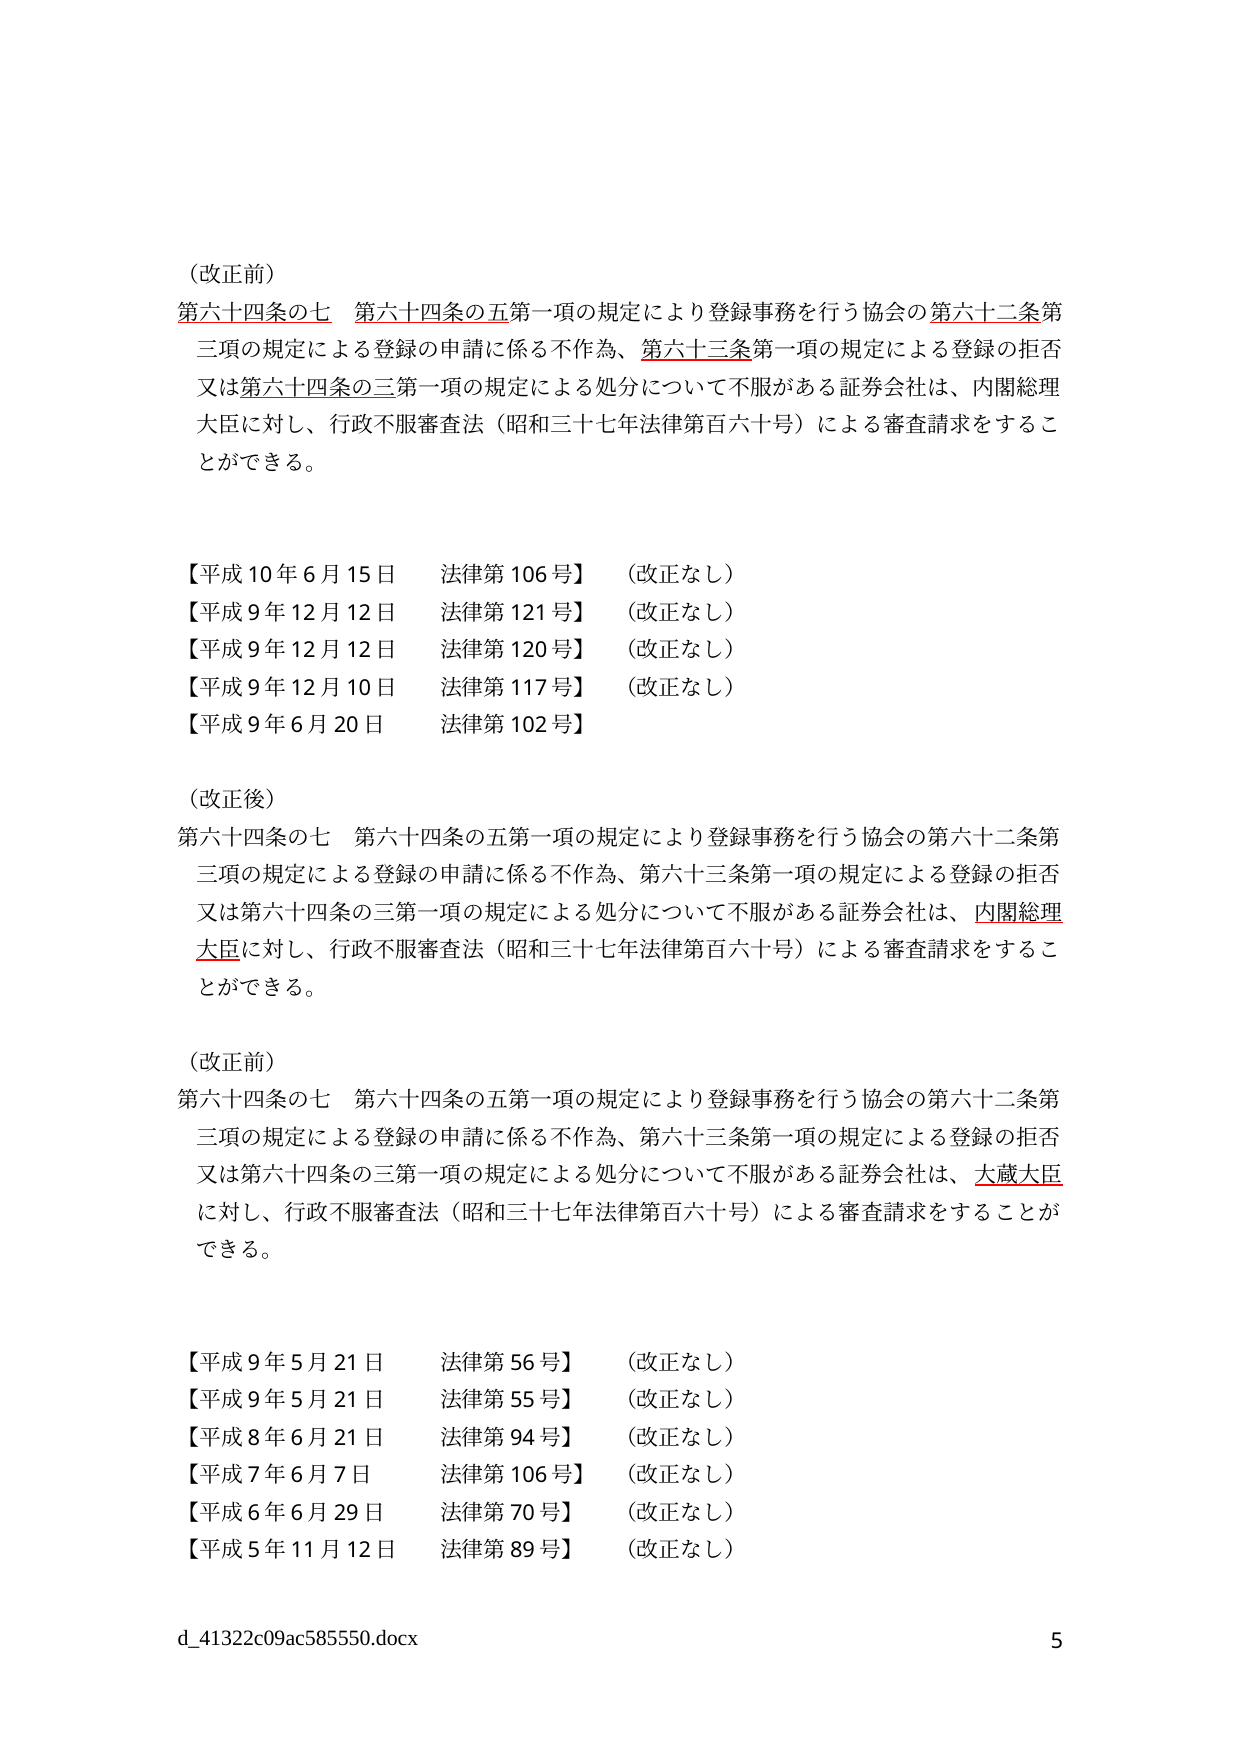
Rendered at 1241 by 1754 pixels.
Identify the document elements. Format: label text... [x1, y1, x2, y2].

text 【平成9年12月12日 法律第121号】 （改正なし） [177, 592, 1063, 629]
text 【平成5年11月12日 法律第89号】 （改正なし） [177, 1529, 1063, 1567]
text 【平成9年12月12日 法律第120号】 （改正なし） [177, 629, 1063, 667]
text （改正前） [177, 1042, 1063, 1079]
text 【平成9年5月21日 法律第56号】 （改正なし） [177, 1342, 1063, 1379]
text 【平成8年6月21日 法律第94号】 （改正なし） [177, 1417, 1063, 1454]
text （改正前） [177, 254, 1063, 292]
text 【平成10年6月15日 法律第106号】 （改正なし） [177, 554, 1063, 592]
text 第六十四条の七 第六十四条の五第一項の規定により登録事務を行う協会の第六十二条第三項の規定による登録の申請に係る不作為、第六十三条第一項の規定による登録の拒否又は第六十四条の三第一項の規定による処分について不服がある証券会社は、内閣総理大臣に対し、行政不服審査法（昭和三十七年法律第百六十号）による審査請求をすることができる。 [177, 292, 1063, 479]
text 第六十四条の七 第六十四条の五第一項の規定により登録事務を行う協会の第六十二条第三項の規定による登録の申請に係る不作為、第六十三条第一項の規定による登録の拒否又は第六十四条の三第一項の規定による処分について不服がある証券会社は、内閣総理大臣に対し、行政不服審査法（昭和三十七年法律第百六十号）による審査請求をすることができる。 [177, 817, 1063, 1004]
text （改正後） [177, 779, 1063, 817]
text 【平成9年6月20日 法律第102号】 [177, 704, 1063, 742]
text 【平成9年5月21日 法律第55号】 （改正なし） [177, 1379, 1063, 1417]
text 【平成7年6月7日 法律第106号】 （改正なし） [177, 1454, 1063, 1492]
text 【平成9年12月10日 法律第117号】 （改正なし） [177, 667, 1063, 704]
text 【平成6年6月29日 法律第70号】 （改正なし） [177, 1492, 1063, 1529]
